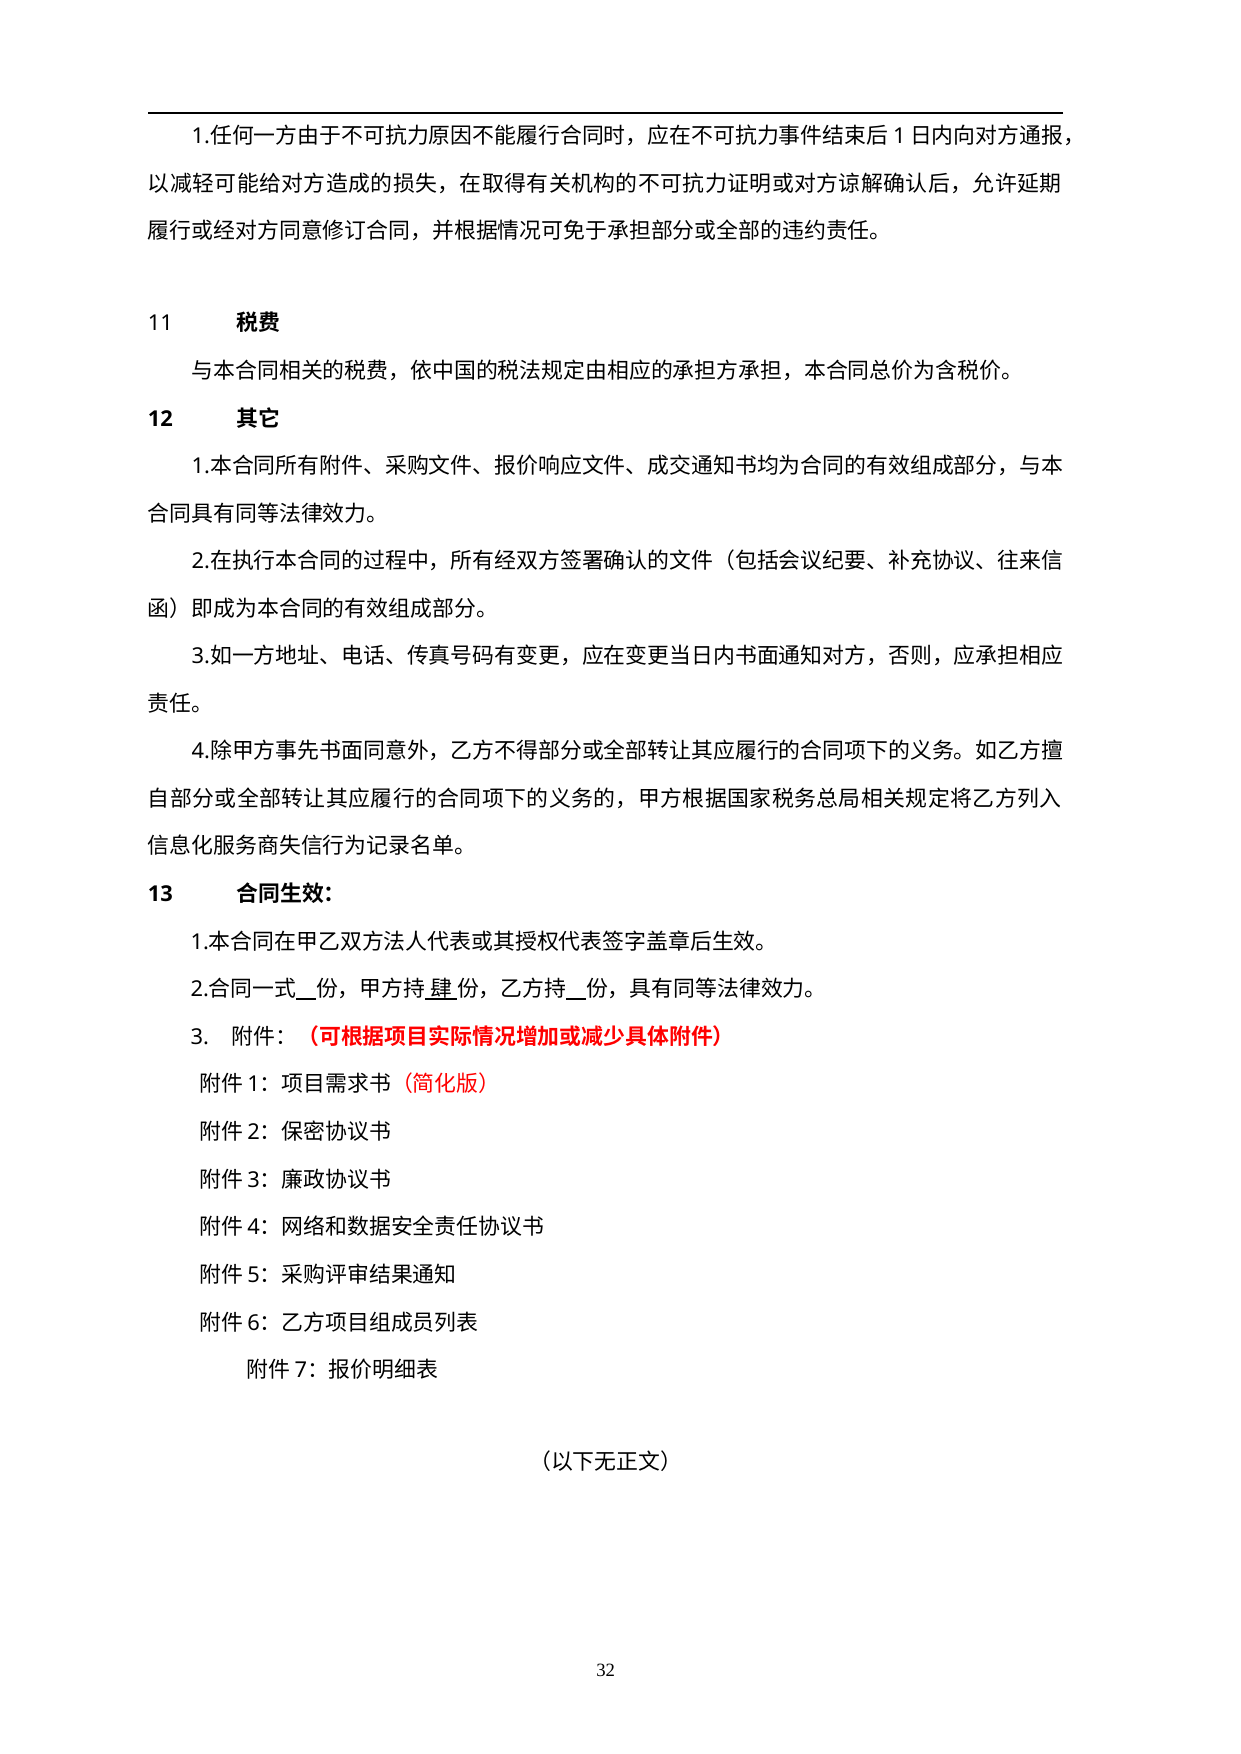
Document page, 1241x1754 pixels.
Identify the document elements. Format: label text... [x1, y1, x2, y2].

text 4.除甲方事先书面同意外，乙方不得部分或全部转让其应履行的合同项下的义务。如乙方擅自部分或全部转让其应履行的合同项下的义务的，甲方根据国家税务总局相关规定将乙方列入信息化服务商失信行为记录名单。 [148, 733, 1063, 860]
text 与本合同相关的税费，依中国的税法规定由相应的承担方承担，本合同总价为含税价。 [191, 353, 1063, 385]
text 1.本合同所有附件、采购文件、报价响应文件、成交通知书均为合同的有效组成部分，与本合同具有同等法律效力。 [148, 448, 1063, 527]
text 附件1：项目需求书（简化版） [148, 1066, 1063, 1098]
text 附件2：保密协议书 [148, 1114, 1063, 1146]
list 其它 [148, 401, 1063, 432]
text （以下无正文） [148, 1444, 1063, 1476]
text 附件6：乙方项目组成员列表 [148, 1304, 1063, 1336]
text 附件3：廉政协议书 [148, 1162, 1063, 1193]
text 1.任何一方由于不可抗力原因不能履行合同时，应在不可抗力事件结束后1日内向对方通报，以减轻可能给对方造成的损失，在取得有关机构的不可抗力证明或对方谅解确认后，允许延期履行或经对方同意修订合同，并根据情况可免于承担部分或全部的违约责任。 [148, 118, 1063, 245]
text 2.合同一式 份，甲方持 肆 份，乙方持 份，具有同等法律效力。 [190, 971, 1063, 1003]
text 附件5：采购评审结果通知 [148, 1257, 1063, 1289]
text 附件4：网络和数据安全责任协议书 [148, 1209, 1063, 1241]
text 附件7：报价明细表 [148, 1352, 1063, 1384]
text 3. 附件：（可根据项目实际情况增加或减少具体附件） [190, 1019, 1063, 1051]
text 1.本合同在甲乙双方法人代表或其授权代表签字盖章后生效。 [190, 924, 1063, 955]
list 合同生效： [148, 876, 1063, 908]
text 2.在执行本合同的过程中，所有经双方签署确认的文件（包括会议纪要、补充协议、往来信函）即成为本合同的有效组成部分。 [148, 543, 1063, 622]
text 3.如一方地址、电话、传真号码有变更，应在变更当日内书面通知对方，否则，应承担相应责任。 [148, 638, 1063, 718]
list 税费 [148, 305, 1063, 337]
